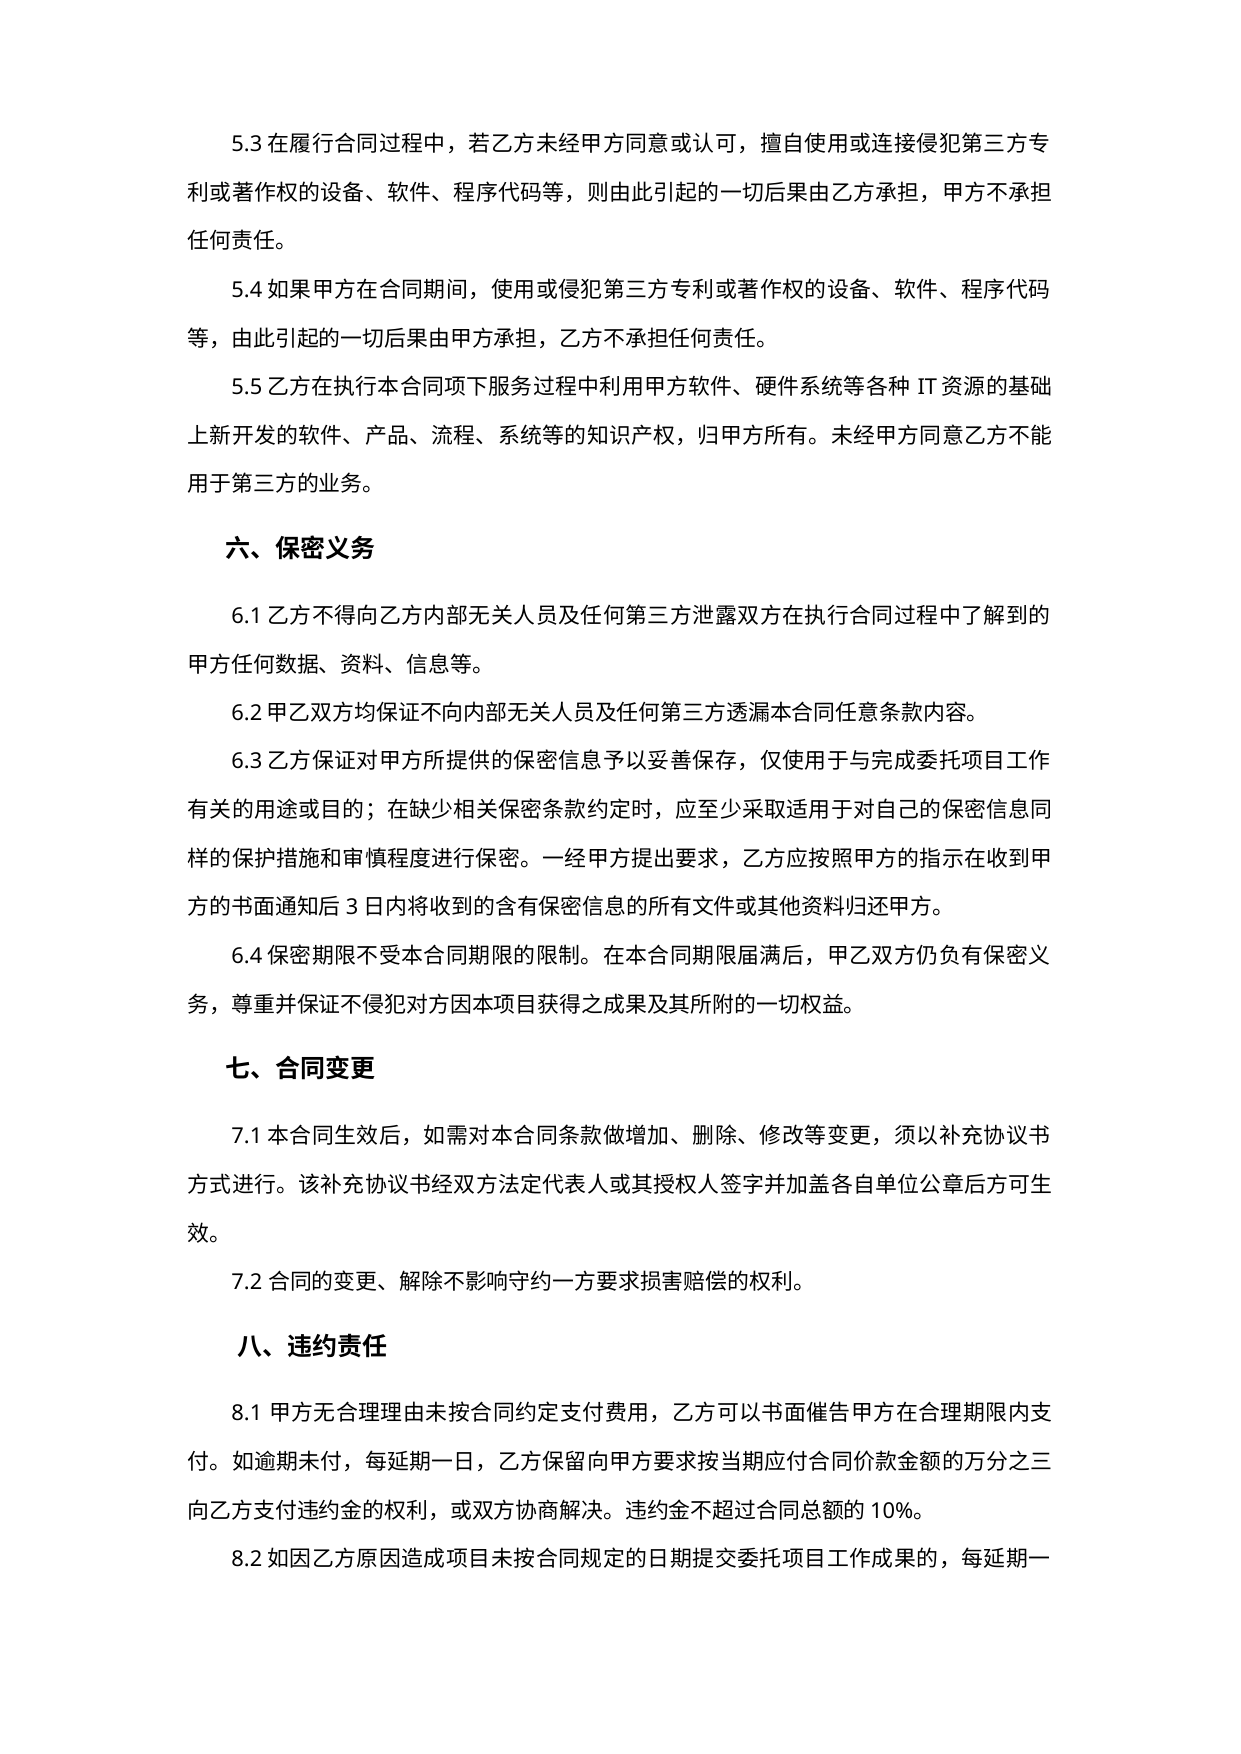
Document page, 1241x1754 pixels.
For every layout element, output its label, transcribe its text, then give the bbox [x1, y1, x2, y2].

text 6.1乙方不得向乙方内部无关人员及任何第三方泄露双方在执行合同过程中了解到的甲方任何数据、资料、信息等。 [187, 597, 1053, 679]
text 6.3乙方保证对甲方所提供的保密信息予以妥善保存，仅使用于与完成委托项目工作有关的用途或目的；在缺少相关保密条款约定时，应至少采取适用于对自己的保密信息同样的保护措施和审慎程度进行保密。一经甲方提出要求，乙方应按照甲方的指示在收到甲方的书面通知后 3 日内将收到的含有保密信息的所有文件或其他资料归还甲方。 [187, 743, 1053, 922]
text 七、合同变更 [187, 1034, 1053, 1099]
text 六、保密义务 [187, 514, 1053, 579]
text 6.2甲乙双方均保证不向内部无关人员及任何第三方透漏本合同任意条款内容。 [187, 694, 1053, 727]
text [187, 1541, 1053, 1573]
text 7.2 合同的变更、解除不影响守约一方要求损害赔偿的权利。 [187, 1263, 1053, 1296]
text 7.1本合同生效后，如需对本合同条款做增加、删除、修改等变更，须以补充协议书方式进行。该补充协议书经双方法定代表人或其授权人签字并加盖各自单位公章后方可生效。 [187, 1118, 1053, 1248]
text 八、违约责任 [187, 1312, 1053, 1377]
text 6.4保密期限不受本合同期限的限制。在本合同期限届满后，甲乙双方仍负有保密义务，尊重并保证不侵犯对方因本项目获得之成果及其所附的一切权益。 [187, 937, 1053, 1019]
text 5.4如果甲方在合同期间，使用或侵犯第三方专利或著作权的设备、软件、程序代码等，由此引起的一切后果由甲方承担，乙方不承担任何责任。 [187, 271, 1053, 353]
text 8.1 甲方无合理理由未按合同约定支付费用，乙方可以书面催告甲方在合理期限内支付。如逾期未付，每延期一日，乙方保留向甲方要求按当期应付合同价款金额的万分之三向乙方支付违约金的权利，或双方协商解决。违约金不超过合同总额的10%。 [187, 1395, 1053, 1525]
text 5.3在履行合同过程中，若乙方未经甲方同意或认可，擅自使用或连接侵犯第三方专利或著作权的设备、软件、程序代码等，则由此引起的一切后果由乙方承担，甲方不承担任何责任。 [187, 126, 1053, 256]
text 5.5乙方在执行本合同项下服务过程中利用甲方软件、硬件系统等各种IT资源的基础上新开发的软件、产品、流程、系统等的知识产权，归甲方所有。未经甲方同意乙方不能用于第三方的业务。 [187, 368, 1053, 498]
